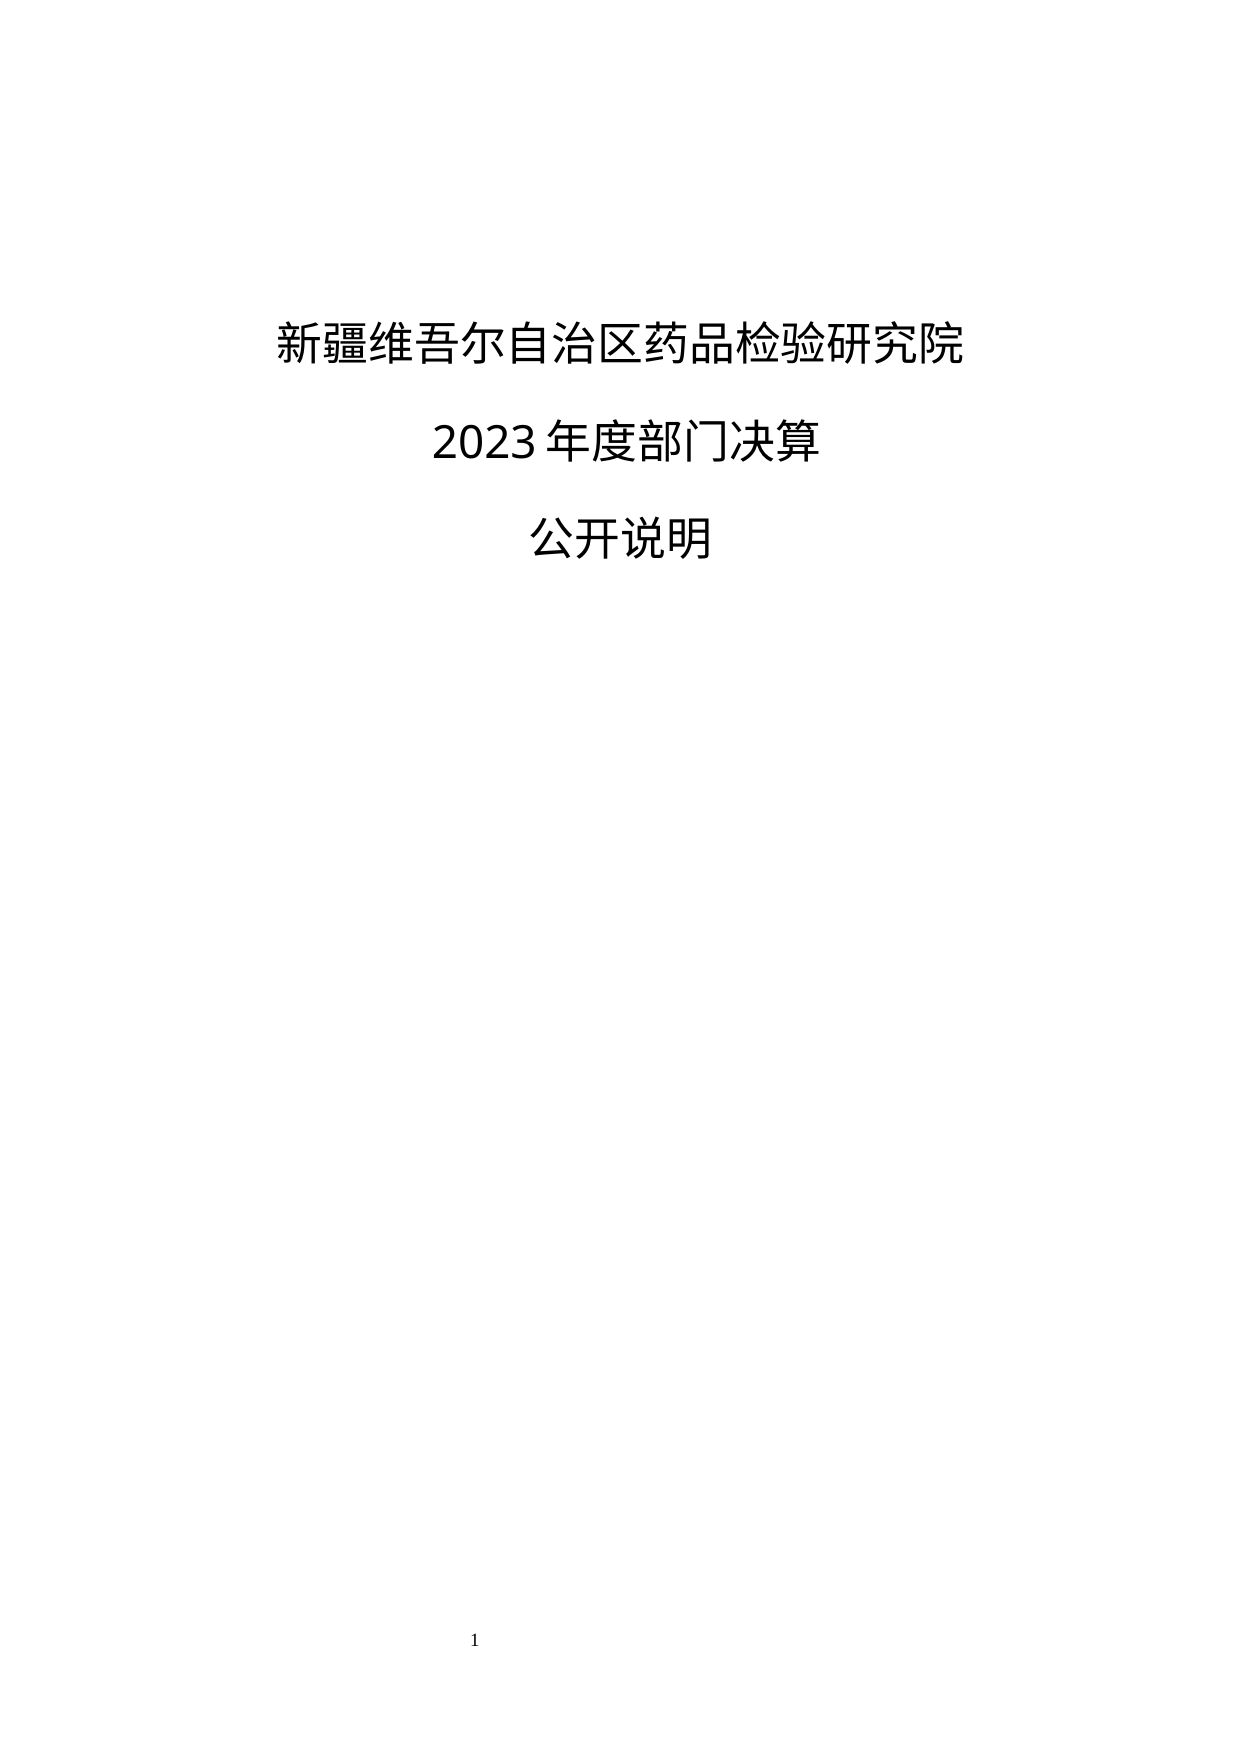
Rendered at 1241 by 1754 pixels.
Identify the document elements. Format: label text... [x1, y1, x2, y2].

text 新疆维吾尔自治区药品检验研究院 [187, 292, 1053, 389]
text 2023年度部门决算 [187, 389, 1053, 487]
text 公开说明 [187, 487, 1053, 584]
